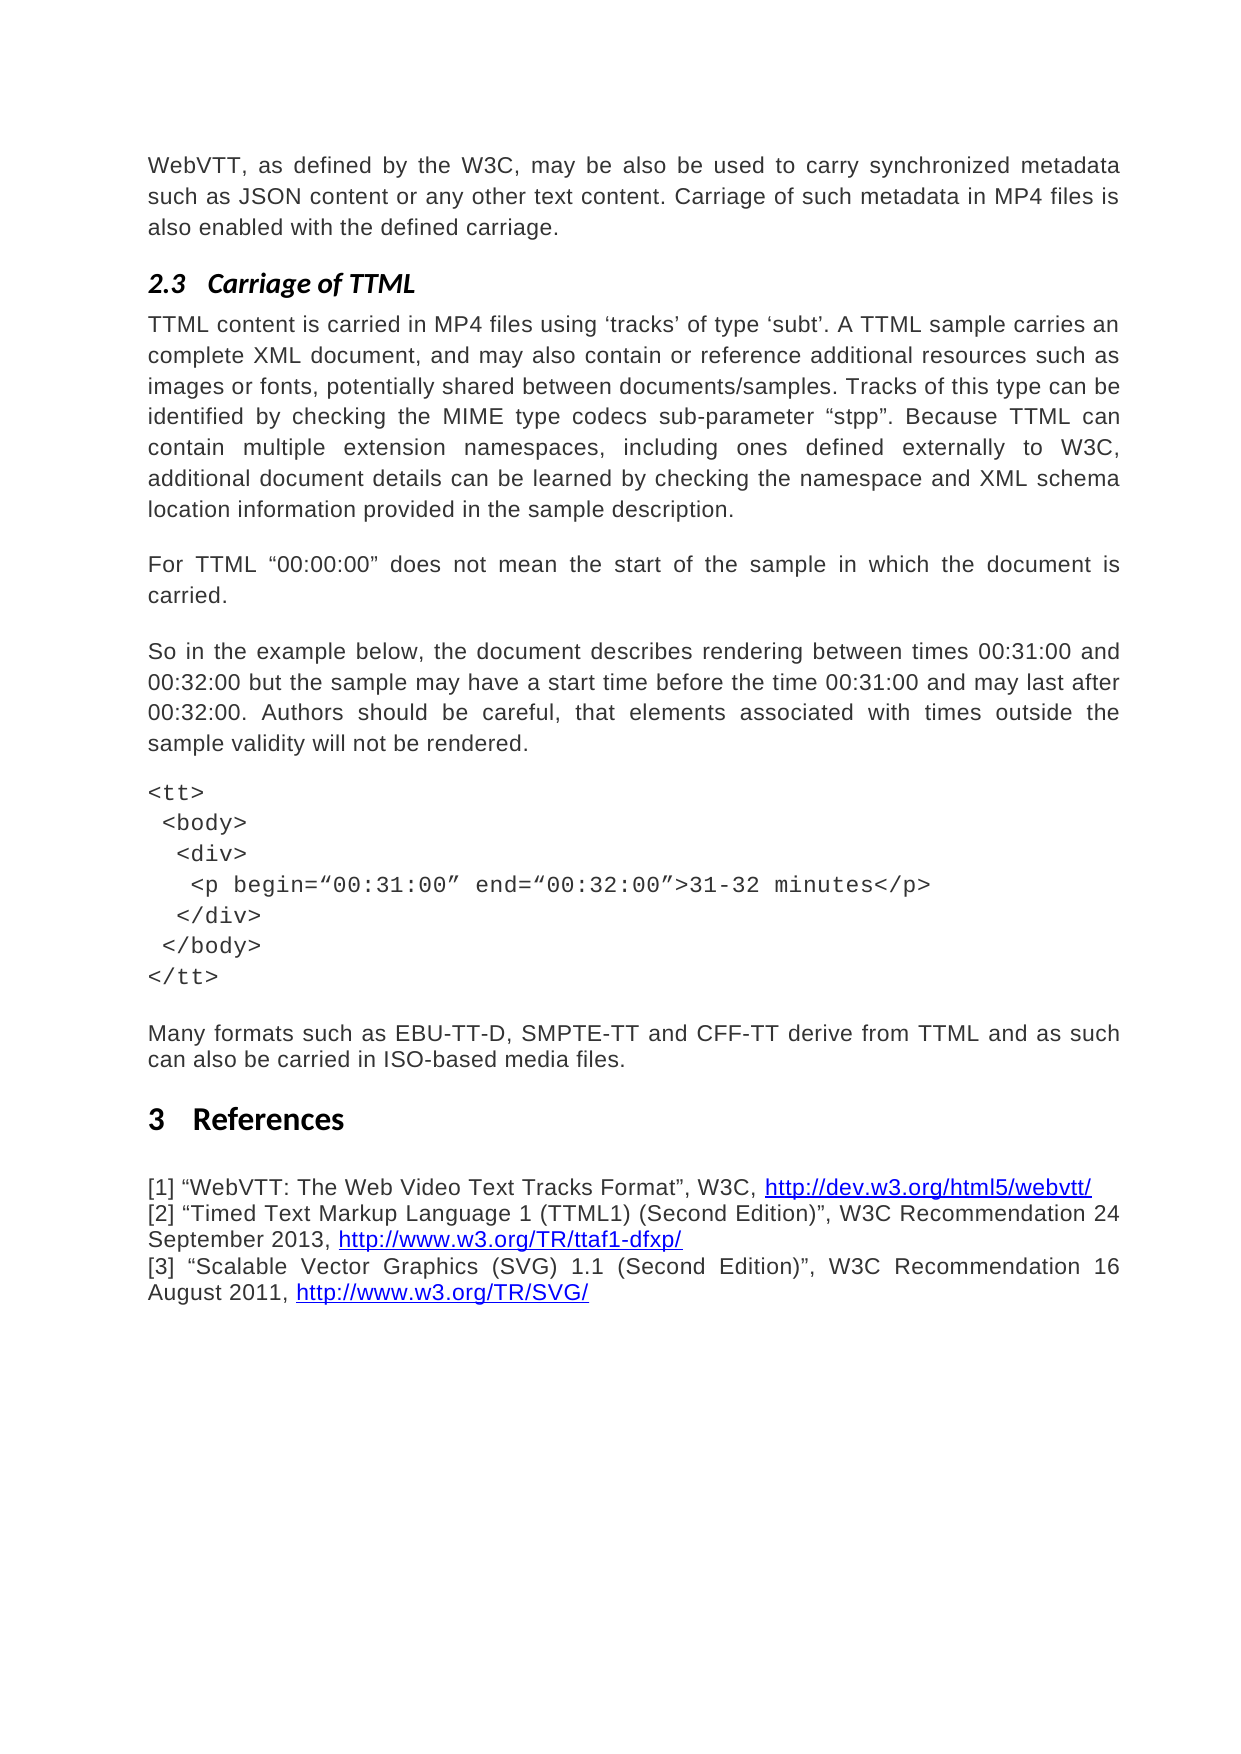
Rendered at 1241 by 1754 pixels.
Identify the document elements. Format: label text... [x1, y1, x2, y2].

text [3] “Scalable Vector Graphics (SVG) 1.1 (Second Edition)”, W3C Recommendation 16 August 2011, http://www.w3.org/TR/SVG/ [148, 1253, 1122, 1305]
text [2] “Timed Text Markup Language 1 (TTML1) (Second Edition)”, W3C Recommendation 24 September 2013, http://www.w3.org/TR/ttaf1-dfxp/ [148, 1200, 1122, 1253]
text </tt> [148, 961, 1122, 991]
text </body> [148, 930, 1122, 961]
subtitle References [148, 1098, 1122, 1138]
text <tt> <body> <div> [148, 776, 1122, 868]
text [1] “WebVTT: The Web Video Text Tracks Format”, W3C, http://dev.w3.org/html5/webvtt/ [148, 1173, 1122, 1200]
text WebVTT, as defined by the W3C, may be also be used to carry synchronized metadata such as JSON content or any other text content. Carriage of such metadata in MP4 files is also enabled with the defined carriage. [148, 148, 1122, 240]
text Many formats such as EBU-TT-D, SMPTE-TT and CFF-TT derive from TTML and as such can also be carried in ISO-based media files. [148, 1020, 1122, 1073]
text </div> [148, 899, 1122, 930]
text TTML content is carried in MP4 files using ‘tracks’ of type ‘subt’. A TTML sample carries an complete XML document, and may also contain or reference additional resources such as images or fonts, potentially shared between documents/samples. Tracks of this type can be identified by checking the MIME type codecs sub-parameter “stpp”. Because TTML can contain multiple extension namespaces, including ones defined externally to W3C, additional document details can be learned by checking the namespace and XML schema location information provided in the sample description. [148, 307, 1122, 522]
text For TTML “00:00:00” does not mean the start of the sample in which the document is carried. [148, 547, 1122, 608]
text So in the example below, the document describes rendering between times 00:31:00 and 00:32:00 but the sample may have a start time before the time 00:31:00 and may last after 00:32:00. Authors should be careful, that elements associated with times outside the sample validity will not be rendered. [148, 633, 1122, 756]
subtitle Carriage of TTML [148, 265, 1122, 301]
text <p begin=“00:31:00” end=“00:32:00”>31-32 minutes</p> [148, 868, 1122, 899]
